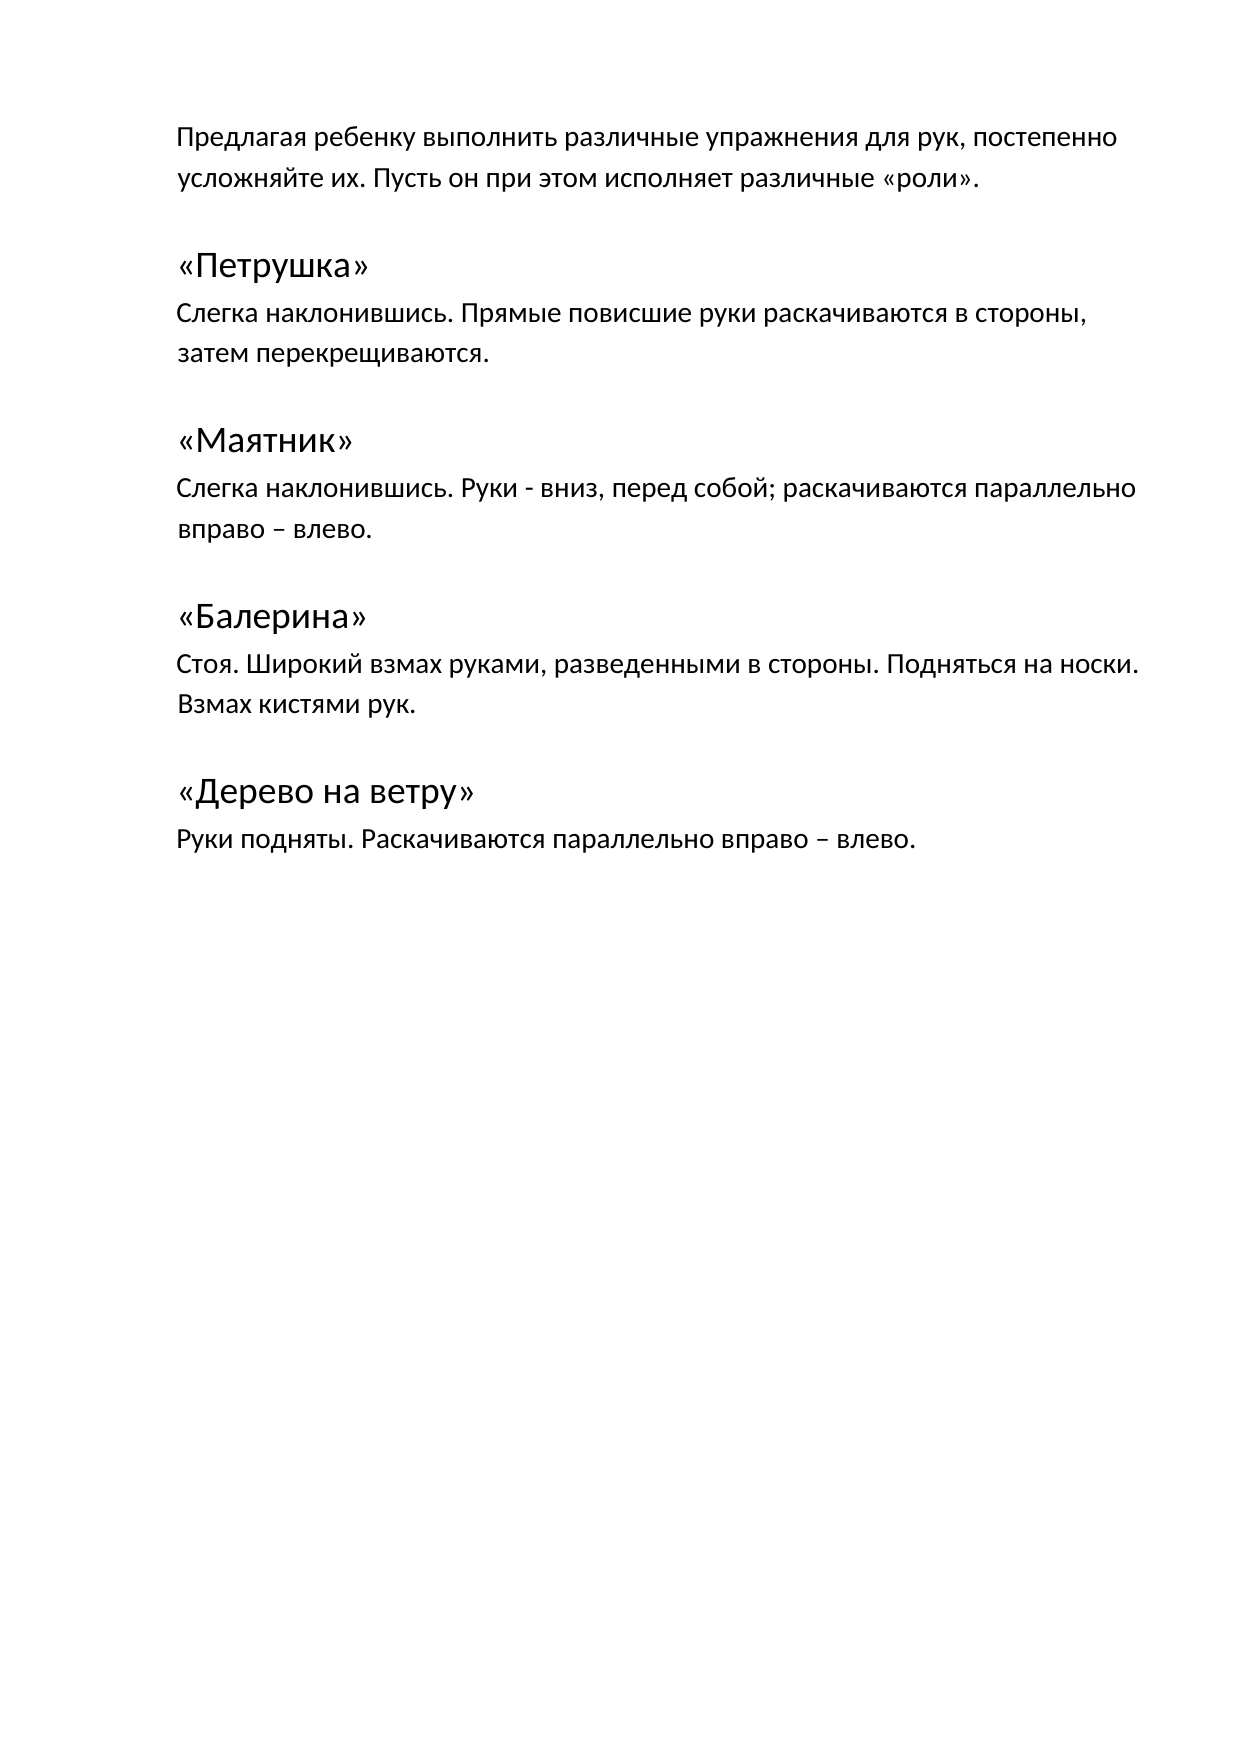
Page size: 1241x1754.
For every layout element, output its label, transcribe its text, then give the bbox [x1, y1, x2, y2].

list «Балерина» [176, 592, 1152, 638]
list Слегка наклонившись. Руки - вниз, перед собой; раскачиваются параллельно вправо – влево. [176, 469, 1152, 546]
list Стоя. Широкий взмах руками, разведенными в стороны. Подняться на носки. Взмах кистями рук. [176, 645, 1152, 721]
list Слегка наклонившись. Прямые повисшие руки раскачиваются в стороны, затем перекрещиваются. [176, 294, 1152, 370]
list «Петрушка» [176, 241, 1152, 287]
list «Маятник» [176, 416, 1152, 462]
list Руки подняты. Раскачиваются параллельно вправо – влево. [176, 820, 1152, 856]
list Предлагая ребенку выполнить различные упражнения для рук, постепенно усложняйте их. Пусть он при этом исполняет различные «роли». [176, 118, 1152, 195]
list «Дерево на ветру» [176, 767, 1152, 813]
